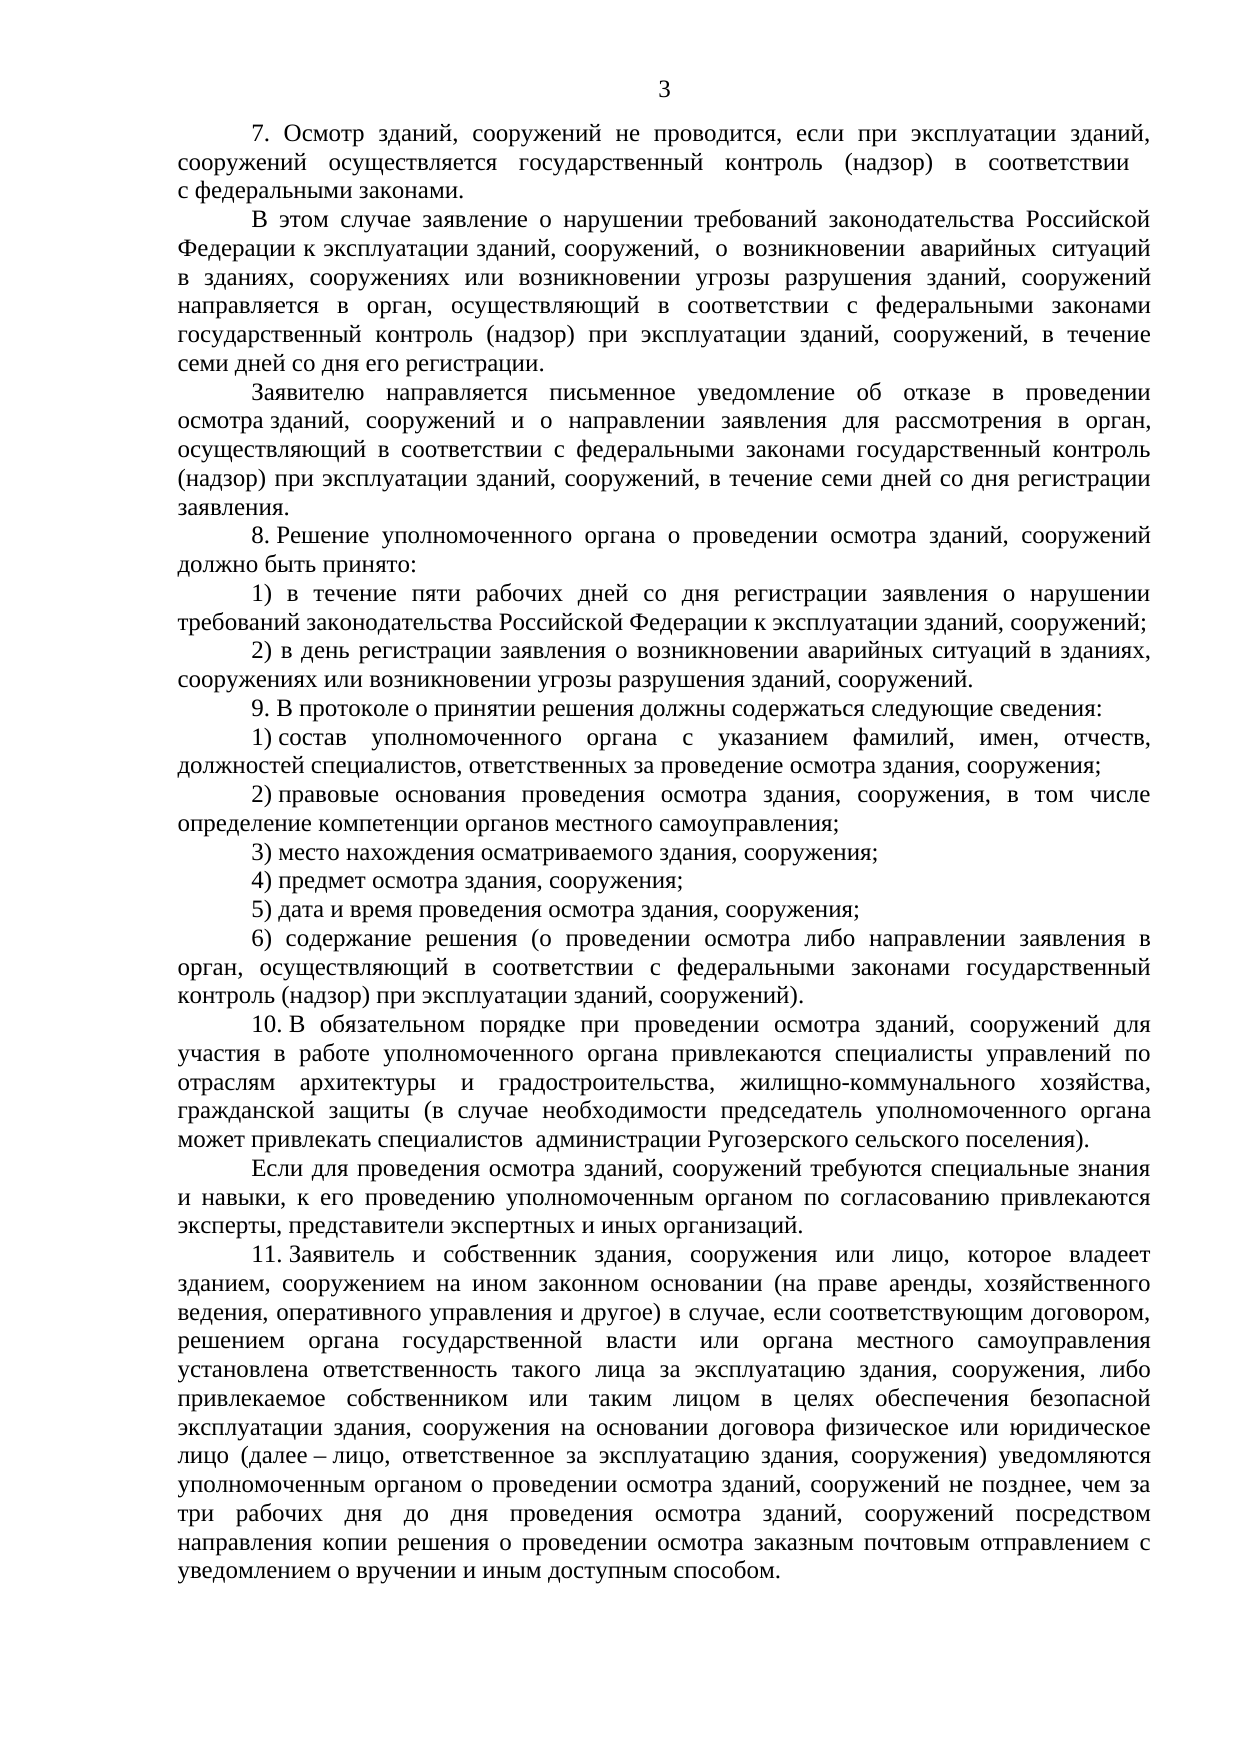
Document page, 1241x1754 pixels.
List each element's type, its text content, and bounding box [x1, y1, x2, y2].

text В этом случае заявление о нарушении требований законодательства Российской Федерации к эксплуатации зданий, сооружений, о возникновении аварийных ситуаций в зданиях, сооружениях или возникновении угрозы разрушения зданий, сооружений направляется в орган, осуществляющий в соответствии с федеральными законами государственный контроль (надзор) при эксплуатации зданий, сооружений, в течение семи дней со дня его регистрации. [177, 204, 1152, 377]
text 8. Решение уполномоченного органа о проведении осмотра зданий, сооружений должно быть принято: [177, 521, 1152, 578]
text 10. В обязательном порядке при проведении осмотра зданий, сооружений для участия в работе уполномоченного органа привлекаются специалисты управлений по отраслям архитектуры и градостроительства, жилищно-коммунального хозяйства, гражданской защиты (в случае необходимости председатель уполномоченного органа может привлекать специалистов администрации Ругозерского сельского поселения). [177, 1009, 1152, 1153]
text 3) место нахождения осматриваемого здания, сооружения; [177, 837, 1152, 866]
text Заявителю направляется письменное уведомление об отказе в проведении осмотра зданий, сооружений и о направлении заявления для рассмотрения в орган, осуществляющий в соответствии с федеральными законами государственный контроль (надзор) при эксплуатации зданий, сооружений, в течение семи дней со дня регистрации заявления. [177, 377, 1152, 521]
text 2) правовые основания проведения осмотра здания, сооружения, в том числе определение компетенции органов местного самоуправления; [177, 779, 1152, 837]
text 2) в день регистрации заявления о возникновении аварийных ситуаций в зданиях, сооружениях или возникновении угрозы разрушения зданий, сооружений. [177, 636, 1152, 693]
text 4) предмет осмотра здания, сооружения; [177, 866, 1152, 894]
text 9. В протоколе о принятии решения должны содержаться следующие сведения: [177, 693, 1152, 722]
text 7. Осмотр зданий, сооружений не проводится, если при эксплуатации зданий, сооружений осуществляется государственный контроль (надзор) в соответствии с федеральными законами. [177, 118, 1152, 204]
text 5) дата и время проведения осмотра здания, сооружения; [177, 894, 1152, 923]
text Если для проведения осмотра зданий, сооружений требуются специальные знания и навыки, к его проведению уполномоченным органом по согласованию привлекаются эксперты, представители экспертных и иных организаций. [177, 1153, 1152, 1239]
text 1) в течение пяти рабочих дней со дня регистрации заявления о нарушении требований законодательства Российской Федерации к эксплуатации зданий, сооружений; [177, 578, 1152, 636]
text 6) содержание решения (о проведении осмотра либо направлении заявления в орган, осуществляющий в соответствии с федеральными законами государственный контроль (надзор) при эксплуатации зданий, сооружений). [177, 923, 1152, 1009]
text 11. Заявитель и собственник здания, сооружения или лицо, которое владеет зданием, сооружением на ином законном основании (на праве аренды, хозяйственного ведения, оперативного управления и другое) в случае, если соответствующим договором, решением органа государственной власти или органа местного самоуправления установлена ответственность такого лица за эксплуатацию здания, сооружения, либо привлекаемое собственником или таким лицом в целях обеспечения безопасной эксплуатации здания, сооружения на основании договора физическое или юридическое лицо (далее – лицо, ответственное за эксплуатацию здания, сооружения) уведомляются уполномоченным органом о проведении осмотра зданий, сооружений не позднее, чем за три рабочих дня до дня проведения осмотра зданий, сооружений посредством направления копии решения о проведении осмотра заказным почтовым отправлением с уведомлением о вручении и иным доступным способом. [177, 1239, 1152, 1584]
text 1) состав уполномоченного органа с указанием фамилий, имен, отчеств, должностей специалистов, ответственных за проведение осмотра здания, сооружения; [177, 722, 1152, 779]
